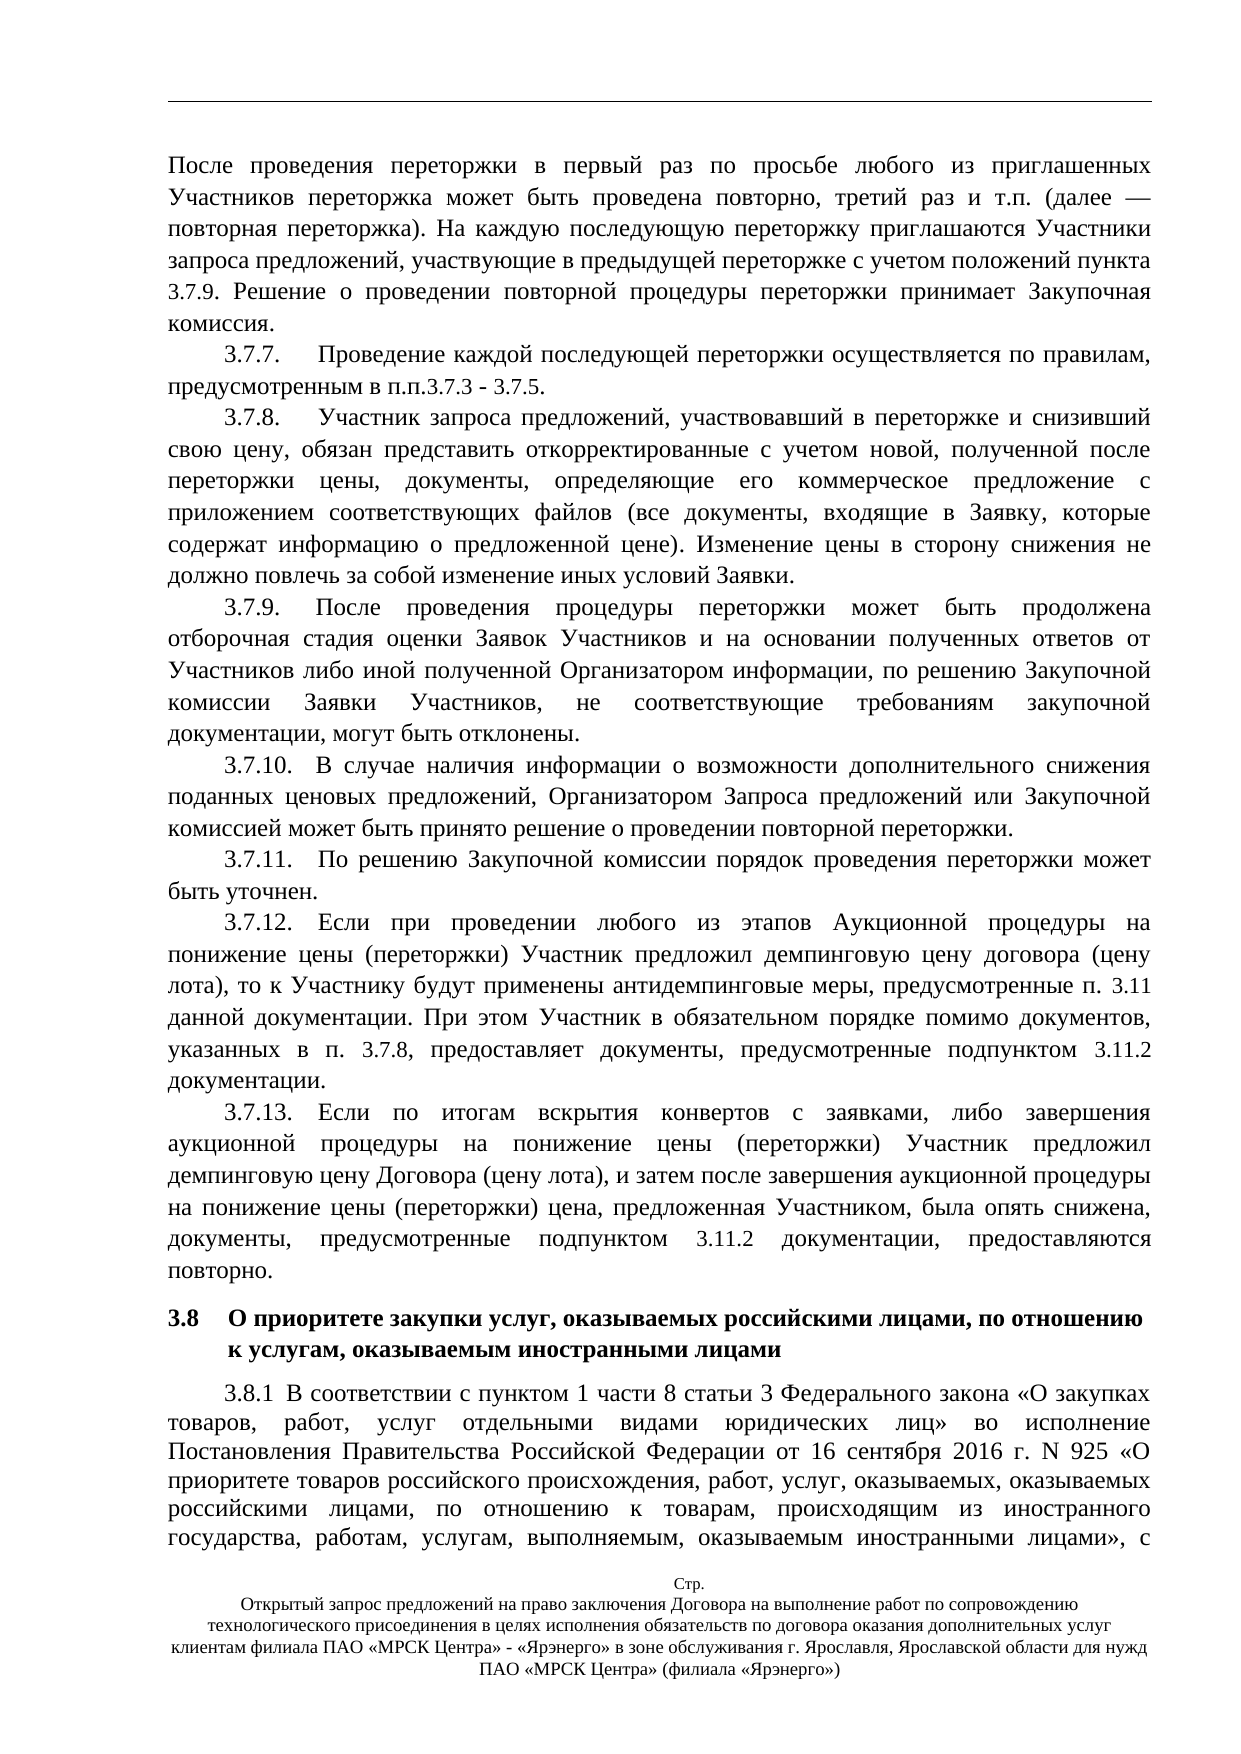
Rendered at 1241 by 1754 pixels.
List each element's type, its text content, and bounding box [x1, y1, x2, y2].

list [168, 150, 1152, 337]
subtitle О приоритете закупки услуг, оказываемых российскими лицами, по отношению к услугам, оказываемым иностранными лицами [168, 1303, 1152, 1363]
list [168, 1378, 1152, 1551]
list Если по итогам вскрытия конвертов с заявками, либо завершения аукционной процедуры на понижение цены (переторжки) Участник предложил демпинговую цену Договора (цену лота), и затем после завершения аукционной процедуры на понижение цены (переторжки) цена, предложенная Участником, была опять снижена, документы, предусмотренные подпунктом 3.11.2 документации, предоставляются повторно. [168, 1097, 1152, 1283]
list После проведения процедуры переторжки может быть продолжена отборочная стадия оценки Заявок Участников и на основании полученных ответов от Участников либо иной полученной Организатором информации, по решению Закупочной комиссии Заявки Участников, не соответствующие требованиям закупочной документации, могут быть отклонены. [168, 592, 1152, 747]
list Проведение каждой последующей переторжки осуществляется по правилам, предусмотренным в п.п.3.7.3 - 3.7.5. [168, 339, 1152, 400]
list Участник запроса предложений, участвовавший в переторжке и снизивший свою цену, обязан представить откорректированные с учетом новой, полученной после переторжки цены, документы, определяющие его коммерческое предложение с приложением соответствующих файлов (все документы, входящие в Заявку, которые содержат информацию о предложенной цене). Изменение цены в сторону снижения не должно повлечь за собой изменение иных условий Заявки. [168, 402, 1152, 589]
list По решению Закупочной комиссии порядок проведения переторжки может быть уточнен. [168, 844, 1152, 905]
list Если при проведении любого из этапов Аукционной процедуры на понижение цены (переторжки) Участник предложил демпинговую цену договора (цену лота), то к Участнику будут применены антидемпинговые меры, предусмотренные п. 3.11 данной документации. При этом Участник в обязательном порядке помимо документов, указанных в п. 3.7.8, предоставляет документы, предусмотренные подпунктом 3.11.2 документации. [168, 907, 1152, 1094]
list В случае наличия информации о возможности дополнительного снижения поданных ценовых предложений, Организатором Запроса предложений или Закупочной комиссией может быть принято решение о проведении повторной переторжки. [168, 750, 1152, 842]
